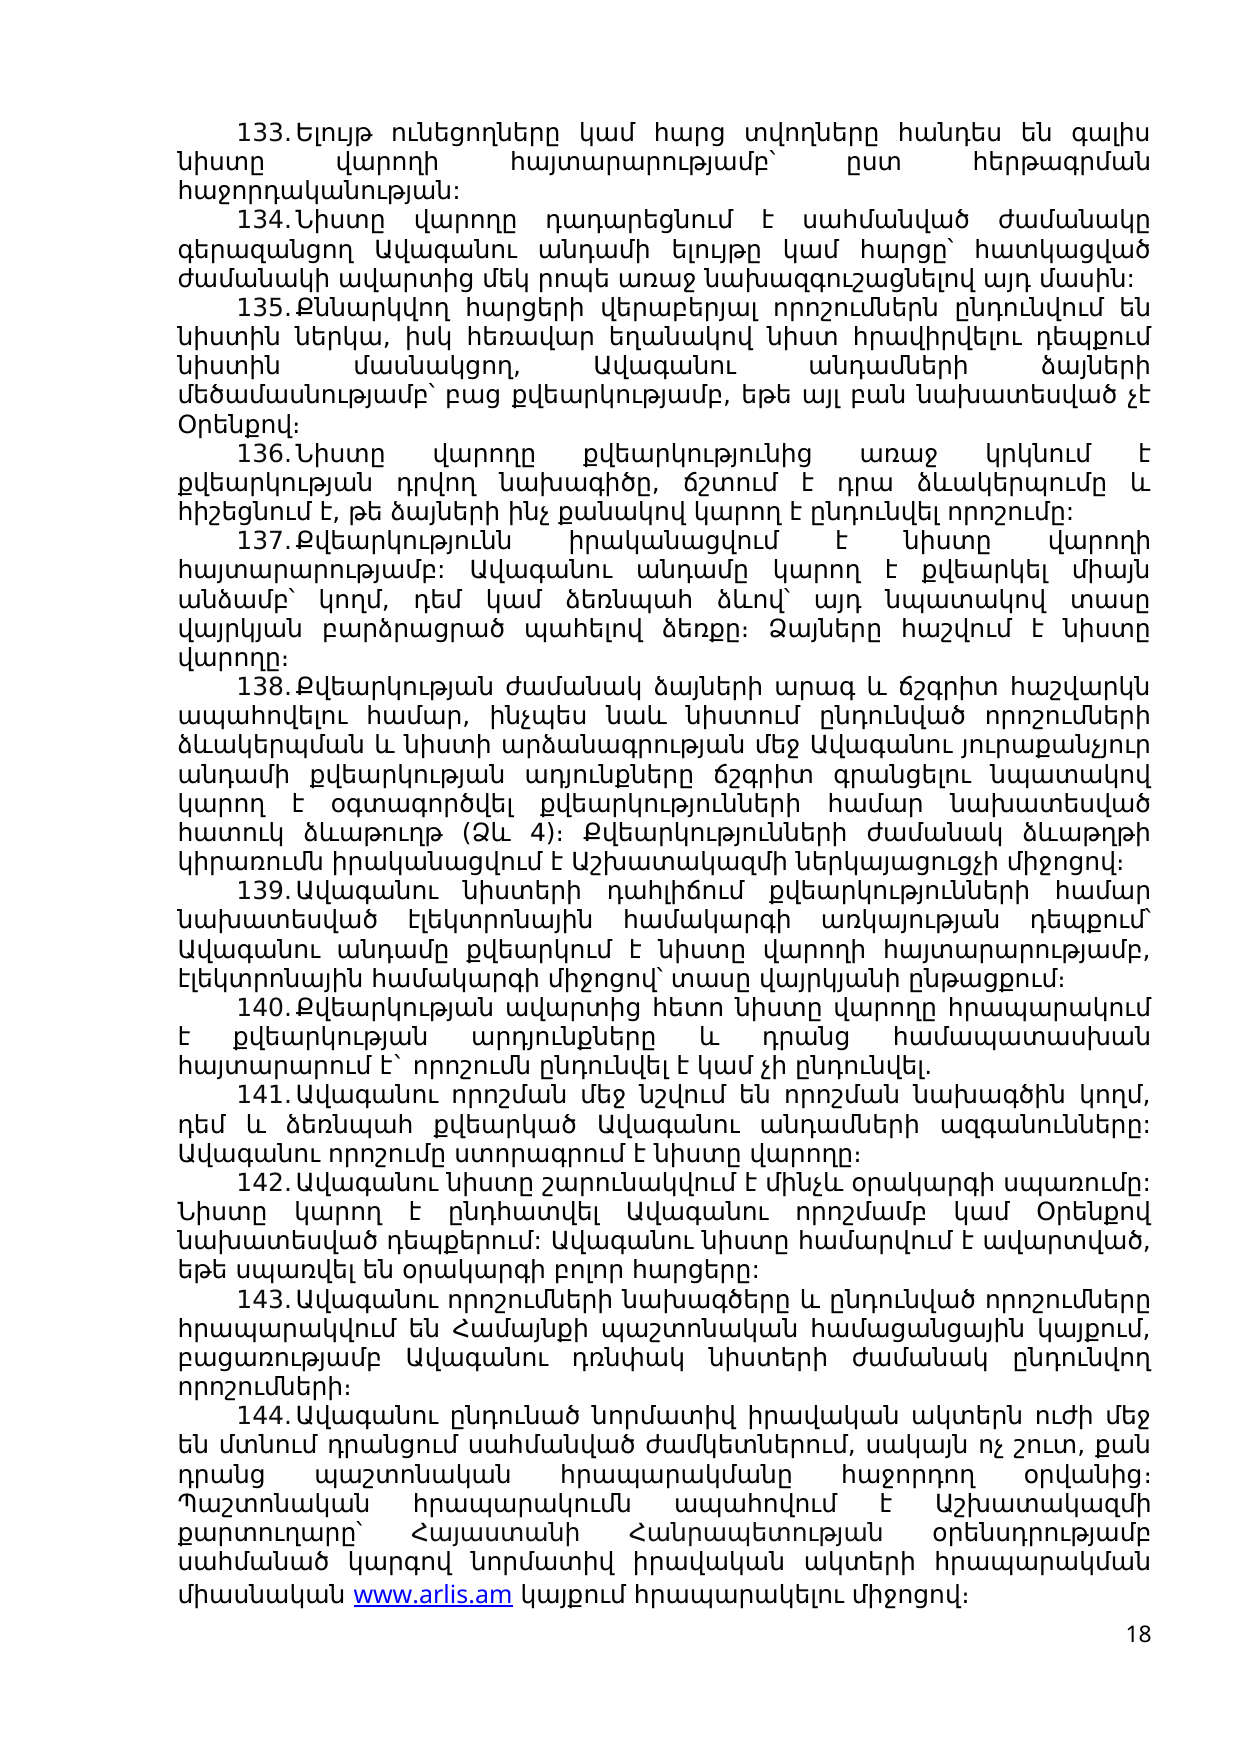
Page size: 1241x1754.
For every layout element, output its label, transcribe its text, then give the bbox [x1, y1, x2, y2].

list Ելույթ ունեցողները կամ հարց տվողները հանդես են գալիս նիստը վարողի հայտարարությամբ՝ ըստ հերթագրման հաջորդականության: [177, 118, 1152, 206]
list Քվեարկության ժամանակ ձայների արագ և ճշգրիտ հաշվարկն ապահովելու համար, ինչպես նաև նիստում ընդունված որոշումների ձևակերպման և նիստի արձանագրության մեջ Ավագանու յուրաքանչյուր անդամի քվեարկության ադյունքները ճշգրիտ գրանցելու նպատակով կարող է օգտագործվել քվեարկությունների համար նախատեսված հատուկ ձևաթուղթ (Ձև 4)։ Քվեարկությունների ժամանակ ձևաթղթի կիրառումն իրականացվում է Աշխատակազմի ներկայացուցչի միջոցով։ [177, 672, 1152, 876]
list Քվեարկության ավարտից հետո նիստը վարողը հրապարակում է քվեարկության արդյունքները և դրանց համապատասխան հայտարարում է` որոշումն ընդունվել է կամ չի ընդունվել. [177, 993, 1152, 1081]
list Ավագանու ընդունած նորմատիվ իրավական ակտերն ուժի մեջ են մտնում դրանցում սահմանված ժամկետներում, սակայն ոչ շուտ, քան դրանց պաշտոնական հրապարակմանը հաջորդող օրվանից։ Պաշտոնական հրապարակումն ապահովում է Աշխատակազմի քարտուղարը՝ Հայաստանի Հանրապետության օրենսդրությամբ սահմանած կարգով նորմատիվ իրավական ակտերի հրապարակման միասնական www.arlis.am կայքում հրապարակելու միջոցով։ [177, 1401, 1152, 1611]
list Ավագանու որոշումների նախագծերը և ընդունված որոշումները հրապարակվում են Համայնքի պաշտոնական համացանցային կայքում, բացառությամբ Ավագանու դռնփակ նիստերի ժամանակ ընդունվող որոշումների։ [177, 1285, 1152, 1401]
list Քվեարկությունն իրականացվում է նիստը վարողի հայտարարությամբ: Ավագանու անդամը կարող է քվեարկել միայն անձամբ՝ կողմ, դեմ կամ ձեռնպահ ձևով՝ այդ նպատակով տասը վայրկյան բարձրացրած պահելով ձեռքը։ Ձայները հաշվում է նիստը վարողը։ [177, 526, 1152, 672]
list Նիստը վարողը քվեարկությունից առաջ կրկնում է քվեարկության դրվող նախագիծը, ճշտում է դրա ձևակերպումը և հիշեցնում է, թե ձայների ինչ քանակով կարող է ընդունվել որոշումը: [177, 439, 1152, 526]
list Ավագանու նիստերի դահլիճում քվեարկությունների համար նախատեսված էլեկտրոնային համակարգի առկայության դեպքում՝ Ավագանու անդամը քվեարկում է նիստը վարողի հայտարարությամբ, էլեկտրոնային համակարգի միջոցով՝ տասը վայրկյանի ընթացքում։ [177, 876, 1152, 993]
list Քննարկվող հարցերի վերաբերյալ որոշումներն ընդունվում են նիստին ներկա, իսկ հեռավար եղանակով նիստ հրավիրվելու դեպքում նիստին մասնակցող, Ավագանու անդամների ձայների մեծամասնությամբ՝ բաց քվեարկությամբ, եթե այլ բան նախատեսված չէ Օրենքով։ [177, 293, 1152, 439]
list Ավագանու նիստը շարունակվում է մինչև օրակարգի սպառումը: Նիստը կարող է ընդհատվել Ավագանու որոշմամբ կամ Օրենքով նախատեսված դեպքերում: Ավագանու նիստը համարվում է ավարտված, եթե սպառվել են օրակարգի բոլոր հարցերը: [177, 1168, 1152, 1285]
list Նիստը վարողը դադարեցնում է սահմանված ժամանակը գերազանցող Ավագանու անդամի ելույթը կամ հարցը՝ հատկացված ժամանակի ավարտից մեկ րոպե առաջ նախազգուշացնելով այդ մասին: [177, 206, 1152, 293]
list Ավագանու որոշման մեջ նշվում են որոշման նախագծին կողմ, դեմ և ձեռնպահ քվեարկած Ավագանու անդամների ազգանունները: Ավագանու որոշումը ստորագրում է նիստը վարողը։ [177, 1081, 1152, 1168]
